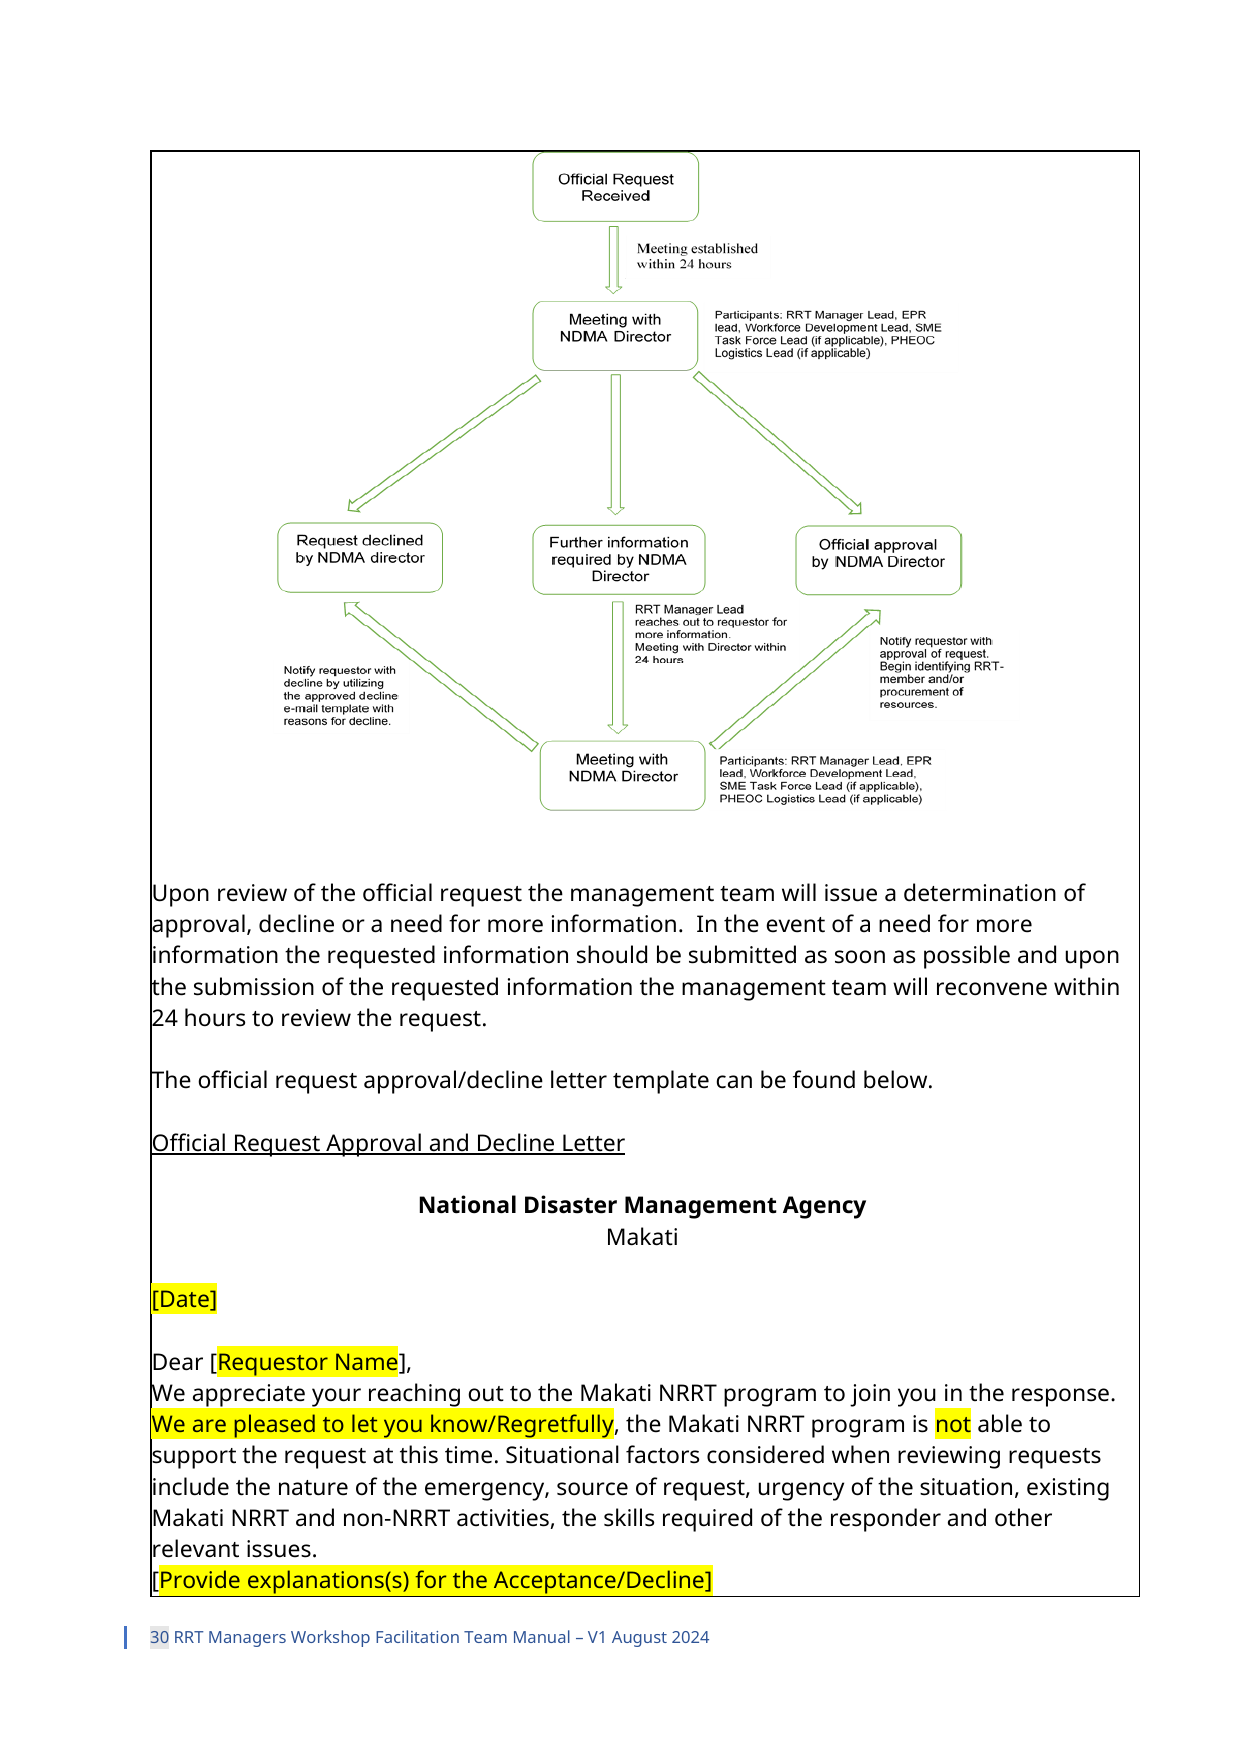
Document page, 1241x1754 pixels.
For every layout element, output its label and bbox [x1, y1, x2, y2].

picture [273, 151, 1023, 811]
table_cell [152, 152, 1139, 1596]
